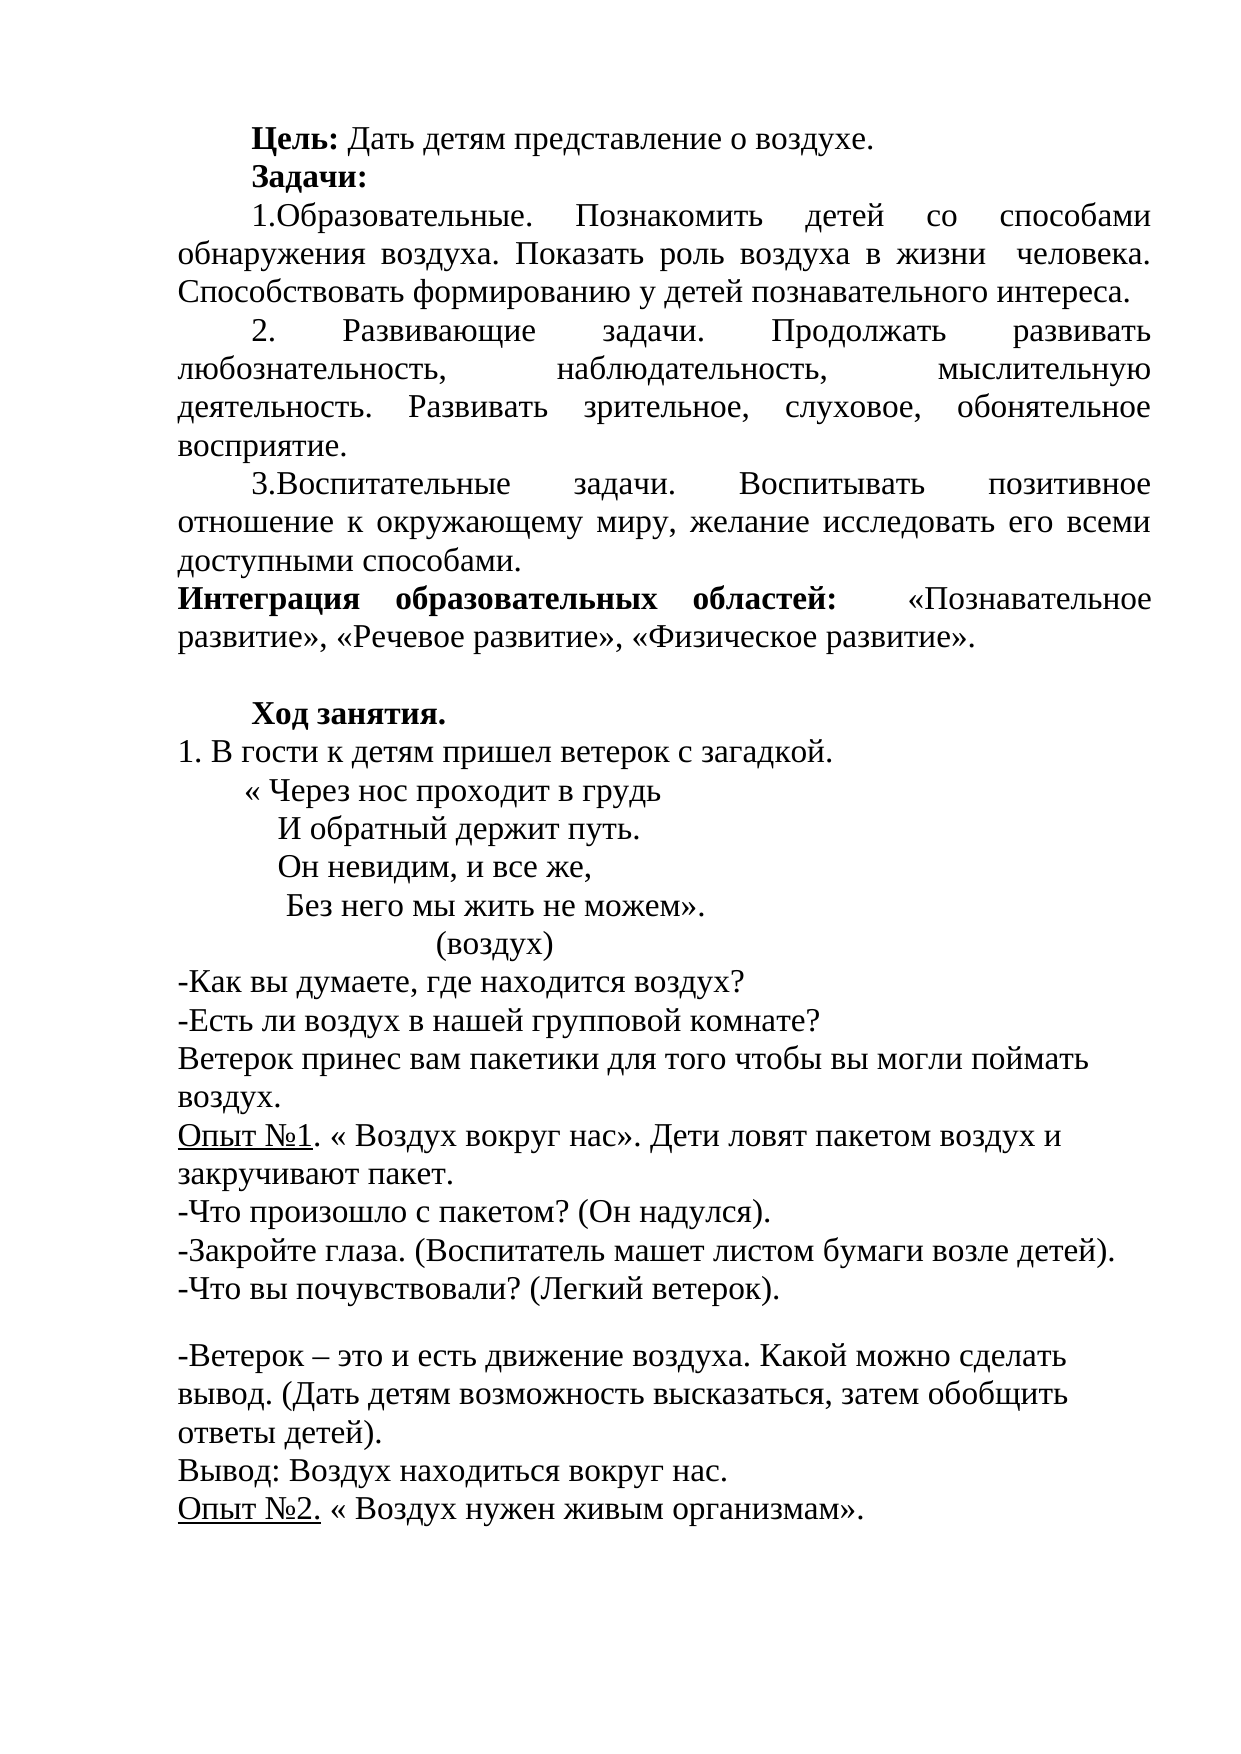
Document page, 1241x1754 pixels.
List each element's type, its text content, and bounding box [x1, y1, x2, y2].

text -Закройте глаза. (Воспитатель машет листом бумаги возле детей). [177, 1230, 1152, 1268]
text Ветерок принес вам пакетики для того чтобы вы могли поймать воздух. [177, 1038, 1152, 1115]
text Без него мы жить не можем». [177, 885, 1152, 923]
text 3.Воспитательные задачи. Воспитывать позитивное отношение к окружающему миру, желание исследовать его всеми доступными способами. [177, 463, 1152, 578]
text Опыт №2. « Воздух нужен живым организмам». [177, 1488, 1152, 1527]
text Ход занятия. [177, 693, 1152, 731]
text Интеграция образовательных областей: «Познавательное развитие», «Речевое развитие», «Физическое развитие». [177, 578, 1152, 655]
text -Как вы думаете, где находится воздух? [177, 961, 1152, 1000]
text 1. В гости к детям пришел ветерок с загадкой. [177, 731, 1152, 770]
text 2. Развивающие задачи. Продолжать развивать любознательность, наблюдательность, мыслительную деятельность. Развивать зрительное, слуховое, обонятельное восприятие. [177, 310, 1152, 463]
text -Что вы почувствовали? (Легкий ветерок). [177, 1268, 1152, 1306]
text Опыт №1. « Воздух вокруг нас». Дети ловят пакетом воздух и закручивают пакет. [177, 1115, 1152, 1191]
text « Через нос проходит в грудь [177, 770, 1152, 808]
text Задачи: [177, 156, 1152, 195]
text -Есть ли воздух в нашей групповой комнате? [177, 1000, 1152, 1038]
text Он невидим, и все же, [177, 846, 1152, 885]
text И обратный держит путь. [177, 808, 1152, 846]
text 1.Образовательные. Познакомить детей со способами обнаружения воздуха. Показать роль воздуха в жизни человека. Способствовать формированию у детей познавательного интереса. [177, 195, 1152, 310]
text -Что произошло с пакетом? (Он надулся). [177, 1191, 1152, 1230]
text -Ветерок – это и есть движение воздуха. Какой можно сделать вывод. (Дать детям возможность высказаться, затем обобщить ответы детей). [177, 1335, 1152, 1450]
text (воздух) [177, 923, 1152, 961]
text Вывод: Воздух находиться вокруг нас. [177, 1450, 1152, 1488]
text Цель: Дать детям представление о воздухе. [177, 118, 1152, 156]
